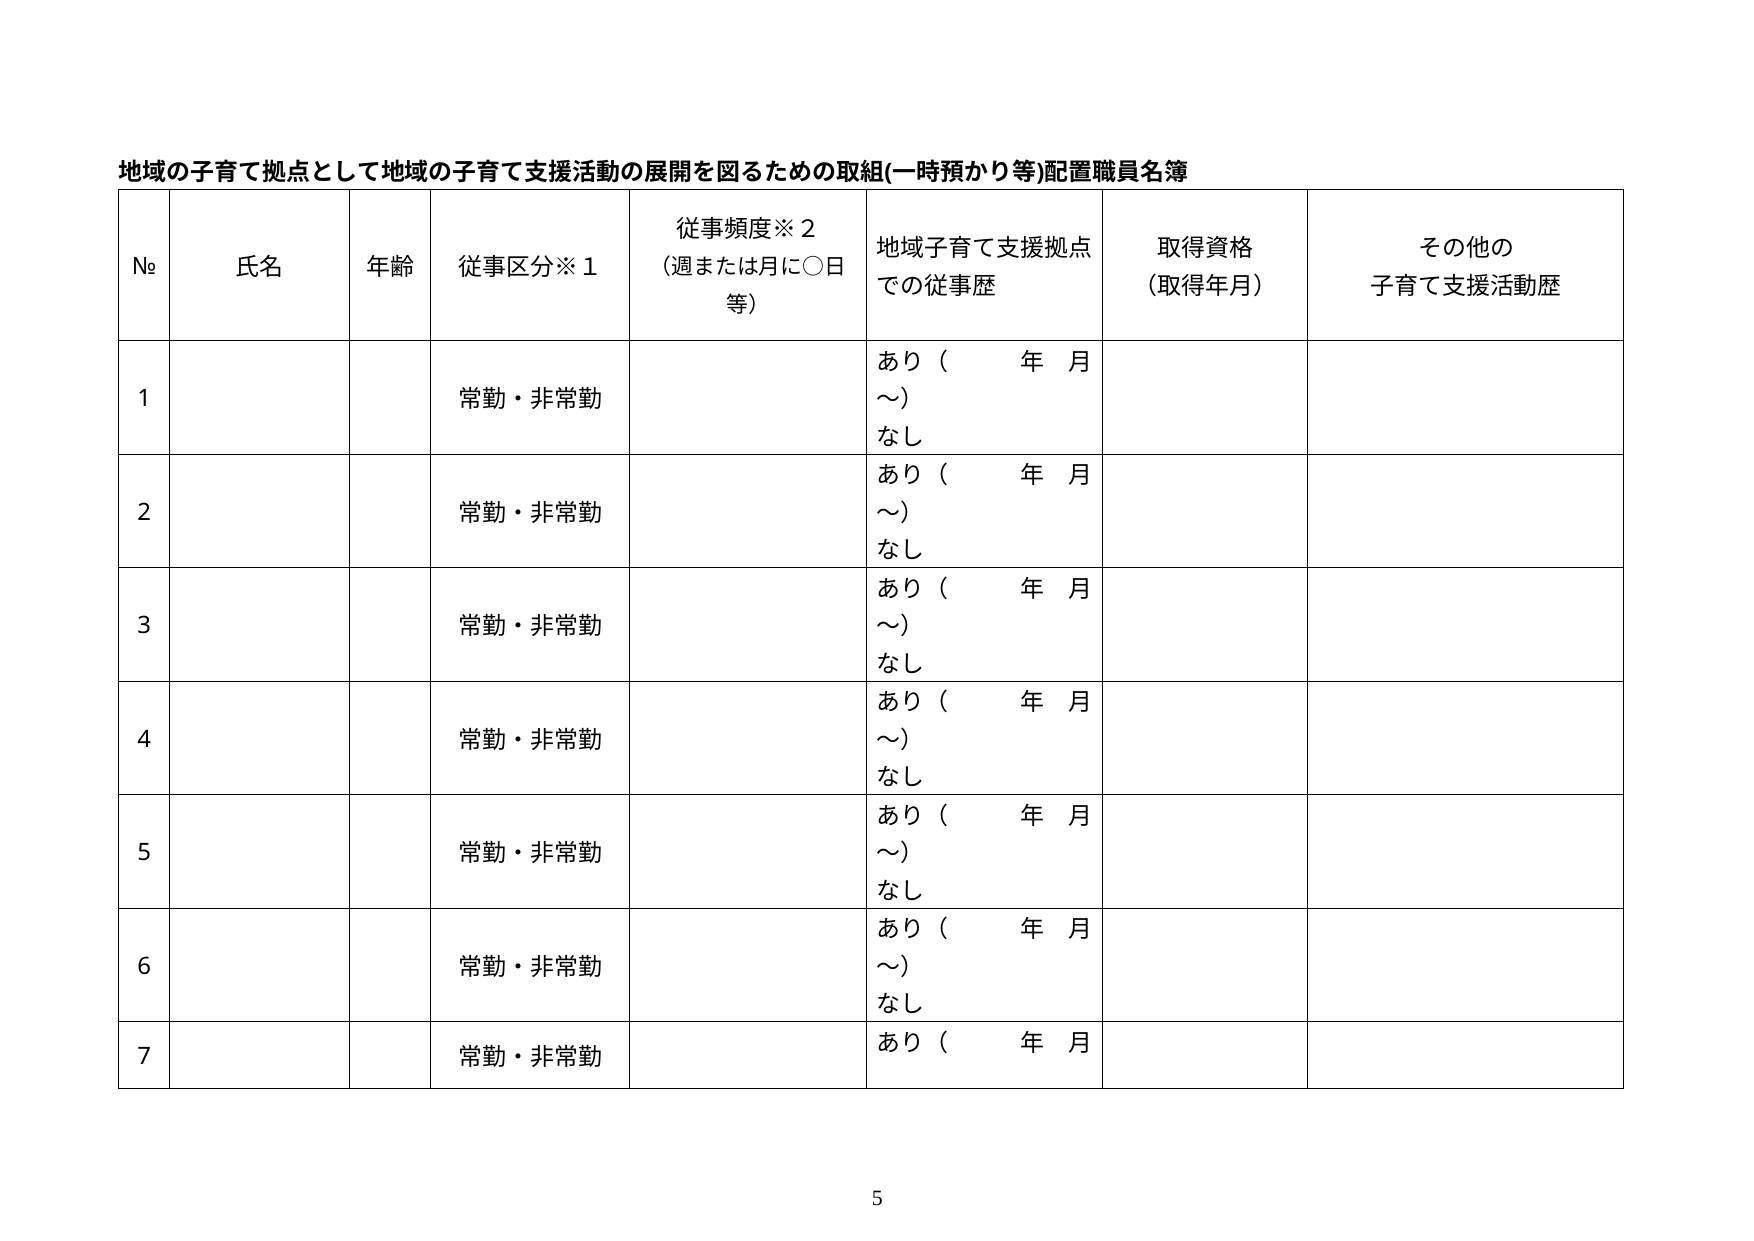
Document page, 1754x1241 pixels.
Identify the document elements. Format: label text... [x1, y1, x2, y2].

table_cell [1308, 1022, 1623, 1088]
table_cell 2 [119, 455, 169, 567]
table_header № [119, 190, 169, 340]
table_cell [1308, 795, 1623, 908]
table_cell 7 [119, 1022, 169, 1088]
table_cell あり（ 年 月～） なし [867, 568, 1102, 681]
table_header 氏名 [170, 190, 349, 340]
table_cell [1103, 568, 1307, 681]
table_cell [1308, 682, 1623, 794]
table_cell [170, 1022, 349, 1088]
table_cell あり（ 年 月～） なし [867, 682, 1102, 794]
table_cell 6 [119, 909, 169, 1021]
table_cell [630, 795, 866, 908]
table_cell [350, 909, 430, 1021]
table_cell [630, 568, 866, 681]
table_cell [1103, 341, 1307, 453]
table_cell [1103, 909, 1307, 1021]
table_cell [630, 341, 866, 453]
table_cell あり（ 年 月～） なし [867, 455, 1102, 567]
table_cell 常勤・非常勤 [431, 909, 629, 1021]
table_cell [630, 909, 866, 1021]
table_cell [170, 682, 349, 794]
table_cell 常勤・非常勤 [431, 795, 629, 908]
table_header 年齢 [350, 190, 430, 340]
table_cell あり（ 年 月～） なし [867, 1022, 1102, 1088]
table_cell [170, 341, 349, 453]
table_header 取得資格 （取得年月） [1103, 190, 1307, 340]
table_cell [350, 795, 430, 908]
table_header 従事区分※１ [431, 190, 629, 340]
table_cell [630, 1022, 866, 1088]
table_cell [630, 682, 866, 794]
table_cell [350, 1022, 430, 1088]
table_cell [170, 568, 349, 681]
text 地域の子育て拠点として地域の子育て支援活動の展開を図るための取組(一時預かり等)配置職員名簿 [118, 151, 1636, 189]
table_cell 3 [119, 568, 169, 681]
table_cell [170, 455, 349, 567]
table_cell [1308, 455, 1623, 567]
table_cell [1103, 682, 1307, 794]
table_cell あり（ 年 月～） なし [867, 909, 1102, 1021]
table_cell [170, 909, 349, 1021]
table_cell [1103, 795, 1307, 908]
table_cell [1308, 341, 1623, 453]
table_header 従事頻度※２ （週または月に○日等） [630, 190, 866, 340]
table_cell 常勤・非常勤 [431, 341, 629, 453]
table_cell [350, 455, 430, 567]
table_cell 5 [119, 795, 169, 908]
table_cell あり（ 年 月～） なし [867, 341, 1102, 453]
table_cell [1103, 1022, 1307, 1088]
table_cell [350, 568, 430, 681]
table_cell [1308, 568, 1623, 681]
table_header 地域子育て支援拠点での従事歴 [867, 190, 1102, 340]
table_cell [1103, 455, 1307, 567]
table_cell [170, 795, 349, 908]
table_cell 常勤・非常勤 [431, 568, 629, 681]
table_cell [1308, 909, 1623, 1021]
table_header その他の 子育て支援活動歴 [1308, 190, 1623, 340]
table_cell あり（ 年 月～） なし [867, 795, 1102, 908]
table_cell 常勤・非常勤 [431, 455, 629, 567]
table_cell 常勤・非常勤 [431, 1022, 629, 1088]
table_cell [350, 341, 430, 453]
table_cell 4 [119, 682, 169, 794]
table_cell 常勤・非常勤 [431, 682, 629, 794]
table_cell [630, 455, 866, 567]
table_cell 1 [119, 341, 169, 453]
table_cell [350, 682, 430, 794]
